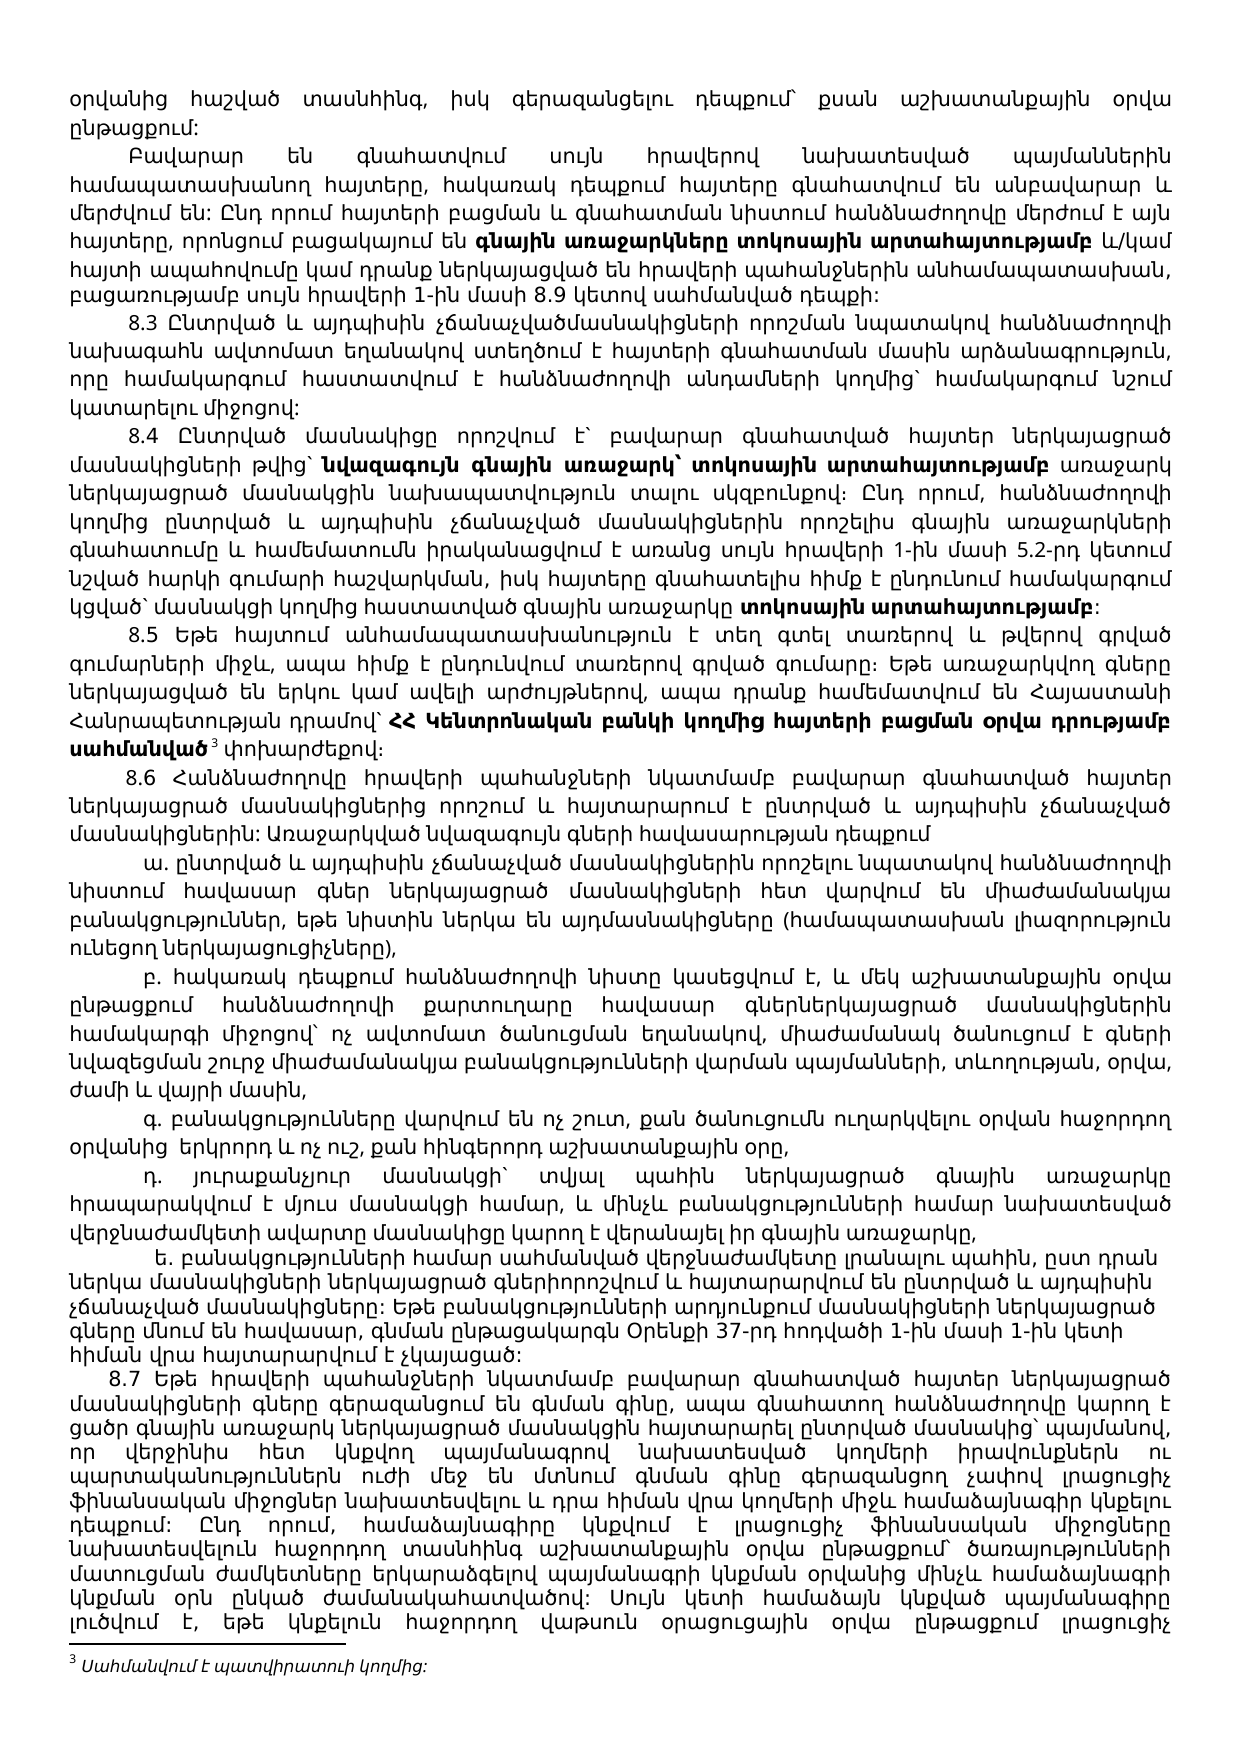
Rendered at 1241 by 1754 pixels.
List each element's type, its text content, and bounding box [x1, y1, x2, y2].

text բ. հակառակ դեպքում հանձնաժողովի նիստը կասեցվում է, և մեկ աշխատանքային օրվա ընթացքում հանձնաժողովի քարտուղարը հավասար գներներկայացրած մասնակիցներին համակարգի միջոցով՝ ոչ ավտոմատ ծանուցման եղանակով, միաժամանակ ծանուցում է գների նվազեցման շուրջ միաժամանակյա բանակցությունների վարման պայմանների, տևողության, օրվա, ժամի և վայրի մասին, [69, 962, 1172, 1104]
text 8.4 Ընտրված մասնակիցը որոշվում է` բավարար գնահատված հայտեր ներկայացրած մասնակիցների թվից` նվազագույն գնային առաջարկ՝ տոկոսային արտահայտությամբ առաջարկ ներկայացրած մասնակցին նախապատվություն տալու սկզբունքով։ Ընդ որում, հանձնաժողովի կողմից ընտրված և այդպիսին չճանաչված մասնակիցներին որոշելիս գնային առաջարկների գնահատումը և համեմատումն իրականացվում է առանց սույն հրավերի 1-ին մասի 5.2-րդ կետում նշված հարկի գումարի հաշվարկման, իսկ հայտերը գնահատելիս հիմք է ընդունում համակարգում կցված` մասնակցի կողմից հաստատված գնային առաջարկը տոկոսային արտահայտությամբ: [69, 421, 1172, 621]
text 8.6 Հանձնաժողովը հրավերի պահանջների նկատմամբ բավարար գնահատված հայտեր ներկայացրած մասնակիցներից որոշում և հայտարարում է ընտրված և այդպիսին չճանաչված մասնակիցներին: Առաջարկված նվազագույն գների հավասարության դեպքում [69, 763, 1172, 848]
text ե. բանակցությունների համար սահմանված վերջնաժամկետը լրանալու պահին, ըստ դրան ներկա մասնակիցների ներկայացրած գներիորոշվում և հայտարարվում են ընտրված և այդպիսին չճանաչված մասնակիցները: Եթե բանակցությունների արդյունքում մասնակիցների ներկայացրած գները մնում են հավասար, գնման ընթացակարգն Օրենքի 37-րդ հոդվածի 1-ին մասի 1-ին կետի հիման վրա հայտարարվում է չկայացած: [69, 1246, 1172, 1367]
text Բավարար են գնահատվում սույն հրավերով նախատեսված պայմաններին համապատասխանող հայտերը, հակառակ դեպքում հայտերը գնահատվում են անբավարար և մերժվում են: Ընդ որում հայտերի բացման և գնահատման նիստում հանձնաժողովը մերժում է այն հայտերը, որոնցում բացակայում են գնային առաջարկները տոկոսային արտահայտությամբ և/կամ հայտի ապահովումը կամ դրանք ներկայացված են հրավերի պահանջներին անհամապատասխան, բացառությամբ սույն հրավերի 1-ին մասի 8.9 կետով սահմանված դեպքի: [69, 141, 1172, 308]
text գ. բանակցությունները վարվում են ոչ շուտ, քան ծանուցումն ուղարկվելու օրվան հաջորդող օրվանից երկրորդ և ոչ ուշ, քան հինգերորդ աշխատանքային օրը, [69, 1104, 1172, 1161]
text 8.3 Ընտրված և այդպիսին չճանաչվածմասնակիցների որոշման նպատակով հանձնաժողովի նախագահն ավտոմատ եղանակով ստեղծում է հայտերի գնահատման մասին արձանագրություն, որը համակարգում հաստատվում է հանձնաժողովի անդամների կողմից` համակարգում նշում կատարելու միջոցով: [69, 308, 1172, 421]
text դ. յուրաքանչյուր մասնակցի` տվյալ պահին ներկայացրած գնային առաջարկը հրապարակվում է մյուս մասնակցի համար, և մինչև բանակցությունների համար նախատեսված վերջնաժամկետի ավարտը մասնակիցը կարող է վերանայել իր գնային առաջարկը, [69, 1161, 1172, 1246]
text 8.5 Եթե հայտում անհամապատասխանություն է տեղ գտել տառերով և թվերով գրված գումարների միջև, ապա հիմք է ընդունվում տառերով գրված գումարը։ Եթե առաջարկվող գները ներկայացված են երկու կամ ավելի արժույթներով, ապա դրանք համեմատվում են Հայաստանի Հանրապետության դրամով` ՀՀ Կենտրոնական բանկի կողմից հայտերի բացման օրվա դրությամբ սահմանված փոխարժեքով։ [69, 621, 1172, 763]
text ա. ընտրված և այդպիսին չճանաչված մասնակիցներին որոշելու նպատակով հանձնաժողովի նիստում հավասար գներ ներկայացրած մասնակիցների հետ վարվում են միաժամանակյա բանակցություններ, եթե նիստին ներկա են այդմասնակիցները (համապատասխան լիազորություն ունեցող ներկայացուցիչները), [69, 848, 1172, 962]
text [69, 84, 1172, 141]
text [69, 1367, 1172, 1634]
